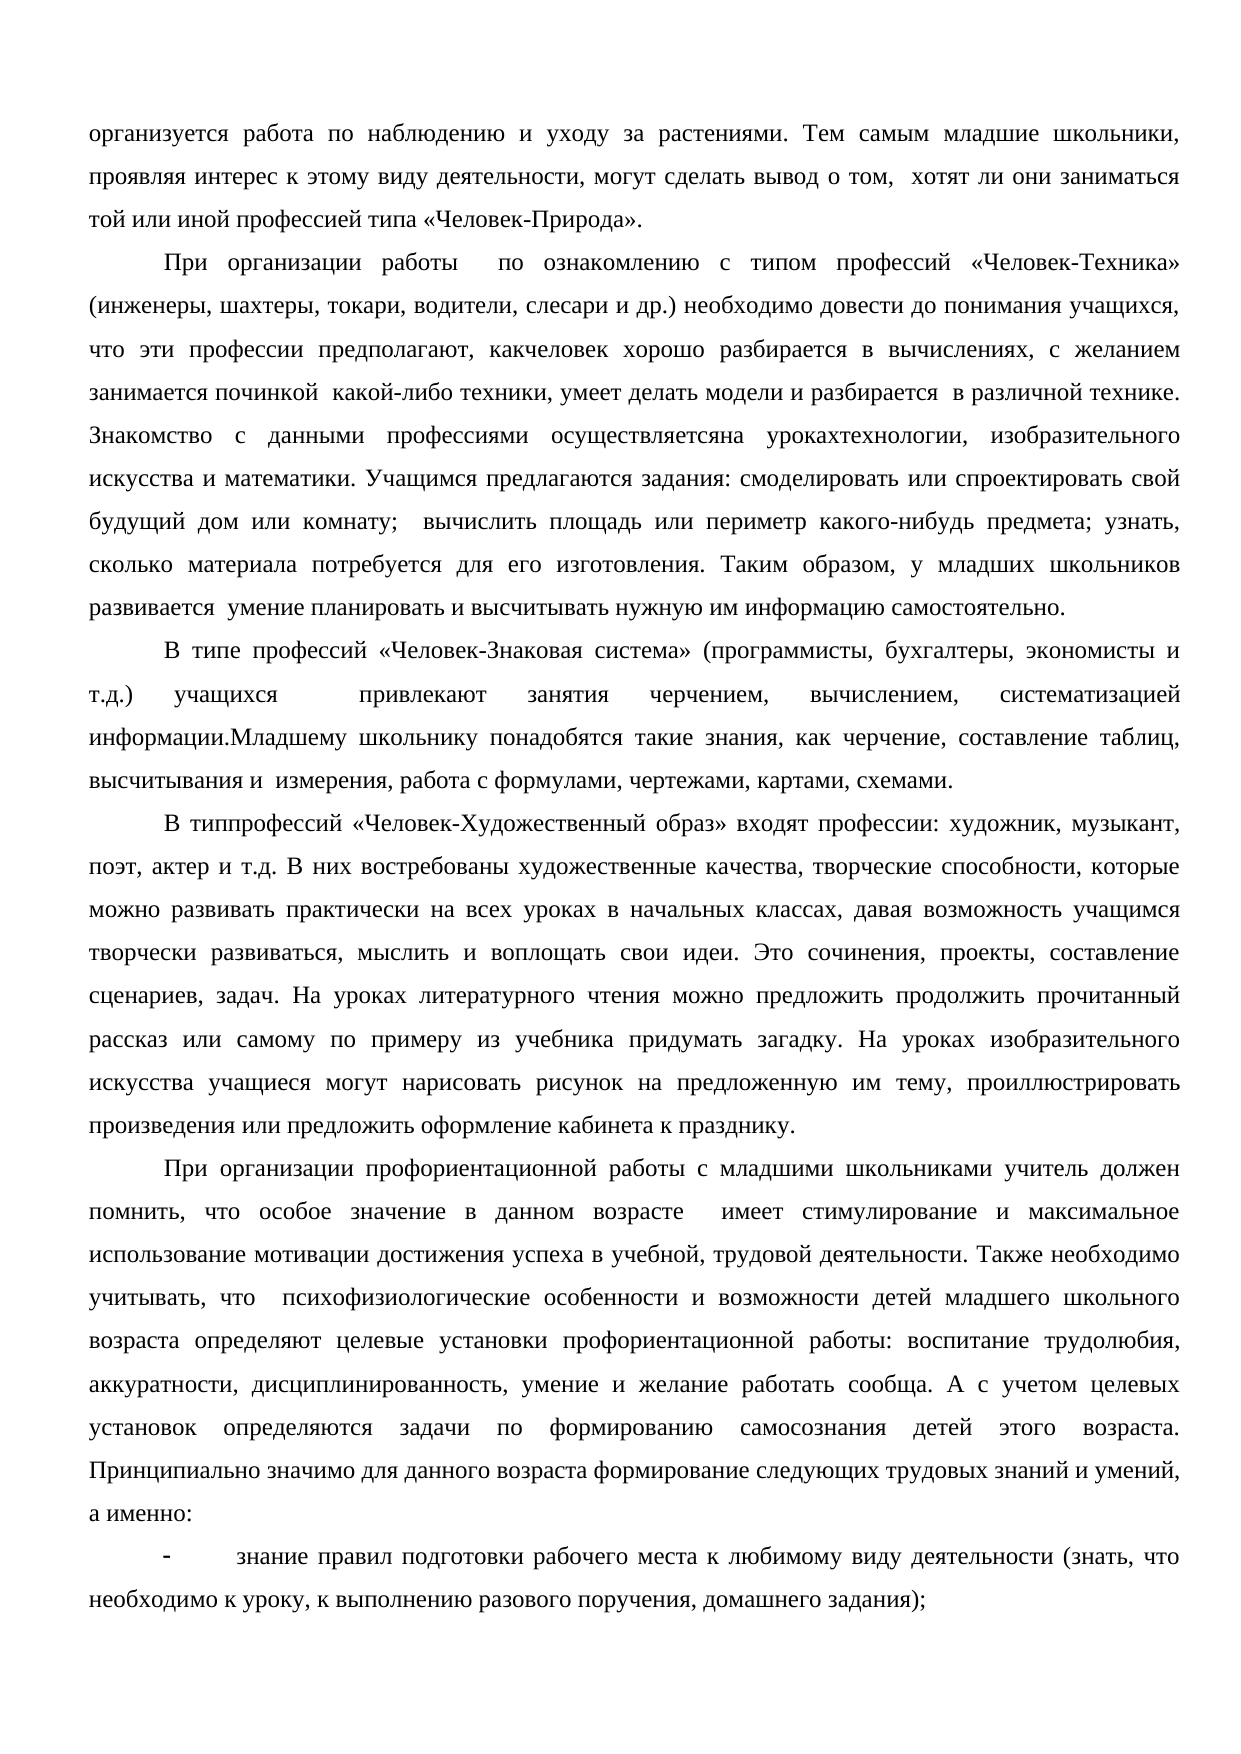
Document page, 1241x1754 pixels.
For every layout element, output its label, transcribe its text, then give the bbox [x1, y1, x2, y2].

list знание правил подготовки рабочего места к любимому виду деятельности (знать, что необходимо к уроку, к выполнению разового поручения, домашнего задания); [89, 1541, 1181, 1613]
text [89, 118, 1181, 233]
text При организации работы по ознакомлению с типом профессий «Человек-Техника» (инженеры, шахтеры, токари, водители, слесари и др.) необходимо довести до понимания учащихся, что эти профессии предполагают, какчеловек хорошо разбирается в вычислениях, с желанием занимается починкой какой-либо техники, умеет делать модели и разбирается в различной технике. Знакомство с данными профессиями осуществляетсяна урокахтехнологии, изобразительного искусства и математики. Учащимся предлагаются задания: смоделировать или спроектировать свой будущий дом или комнату; вычислить площадь или периметр какого-нибудь предмета; узнать, сколько материала потребуется для его изготовления. Таким образом, у младших школьников развивается умение планировать и высчитывать нужную им информацию самостоятельно. [89, 247, 1181, 621]
text В типе профессий «Человек-Знаковая система» (программисты, бухгалтеры, экономисты и т.д.) учащихся привлекают занятия черчением, вычислением, систематизацией информации.Младшему школьнику понадобятся такие знания, как черчение, составление таблиц, высчитывания и измерения, работа с формулами, чертежами, картами, схемами. [89, 636, 1181, 794]
text В типпрофессий «Человек-Художественный образ» входят профессии: художник, музыкант, поэт, актер и т.д. В них востребованы художественные качества, творческие способности, которые можно развивать практически на всех уроках в начальных классах, давая возможность учащимся творчески развиваться, мыслить и воплощать свои идеи. Это сочинения, проекты, составление сценариев, задач. На уроках литературного чтения можно предложить продолжить прочитанный рассказ или самому по примеру из учебника придумать загадку. На уроках изобразительного искусства учащиеся могут нарисовать рисунок на предложенную им тему, проиллюстрировать произведения или предложить оформление кабинета к празднику. [89, 808, 1181, 1139]
text При организации профориентационной работы с младшими школьниками учитель должен помнить, что особое значение в данном возрасте имеет стимулирование и максимальное использование мотивации достижения успеха в учебной, трудовой деятельности. Также необходимо учитывать, что психофизиологические особенности и возможности детей младшего школьного возраста определяют целевые установки профориентационной работы: воспитание трудолюбия, аккуратности, дисциплинированность, умение и желание работать сообща. А с учетом целевых установок определяются задачи по формированию самосознания детей этого возраста. Принципиально значимо для данного возраста формирование следующих трудовых знаний и умений, а именно: [89, 1153, 1181, 1527]
